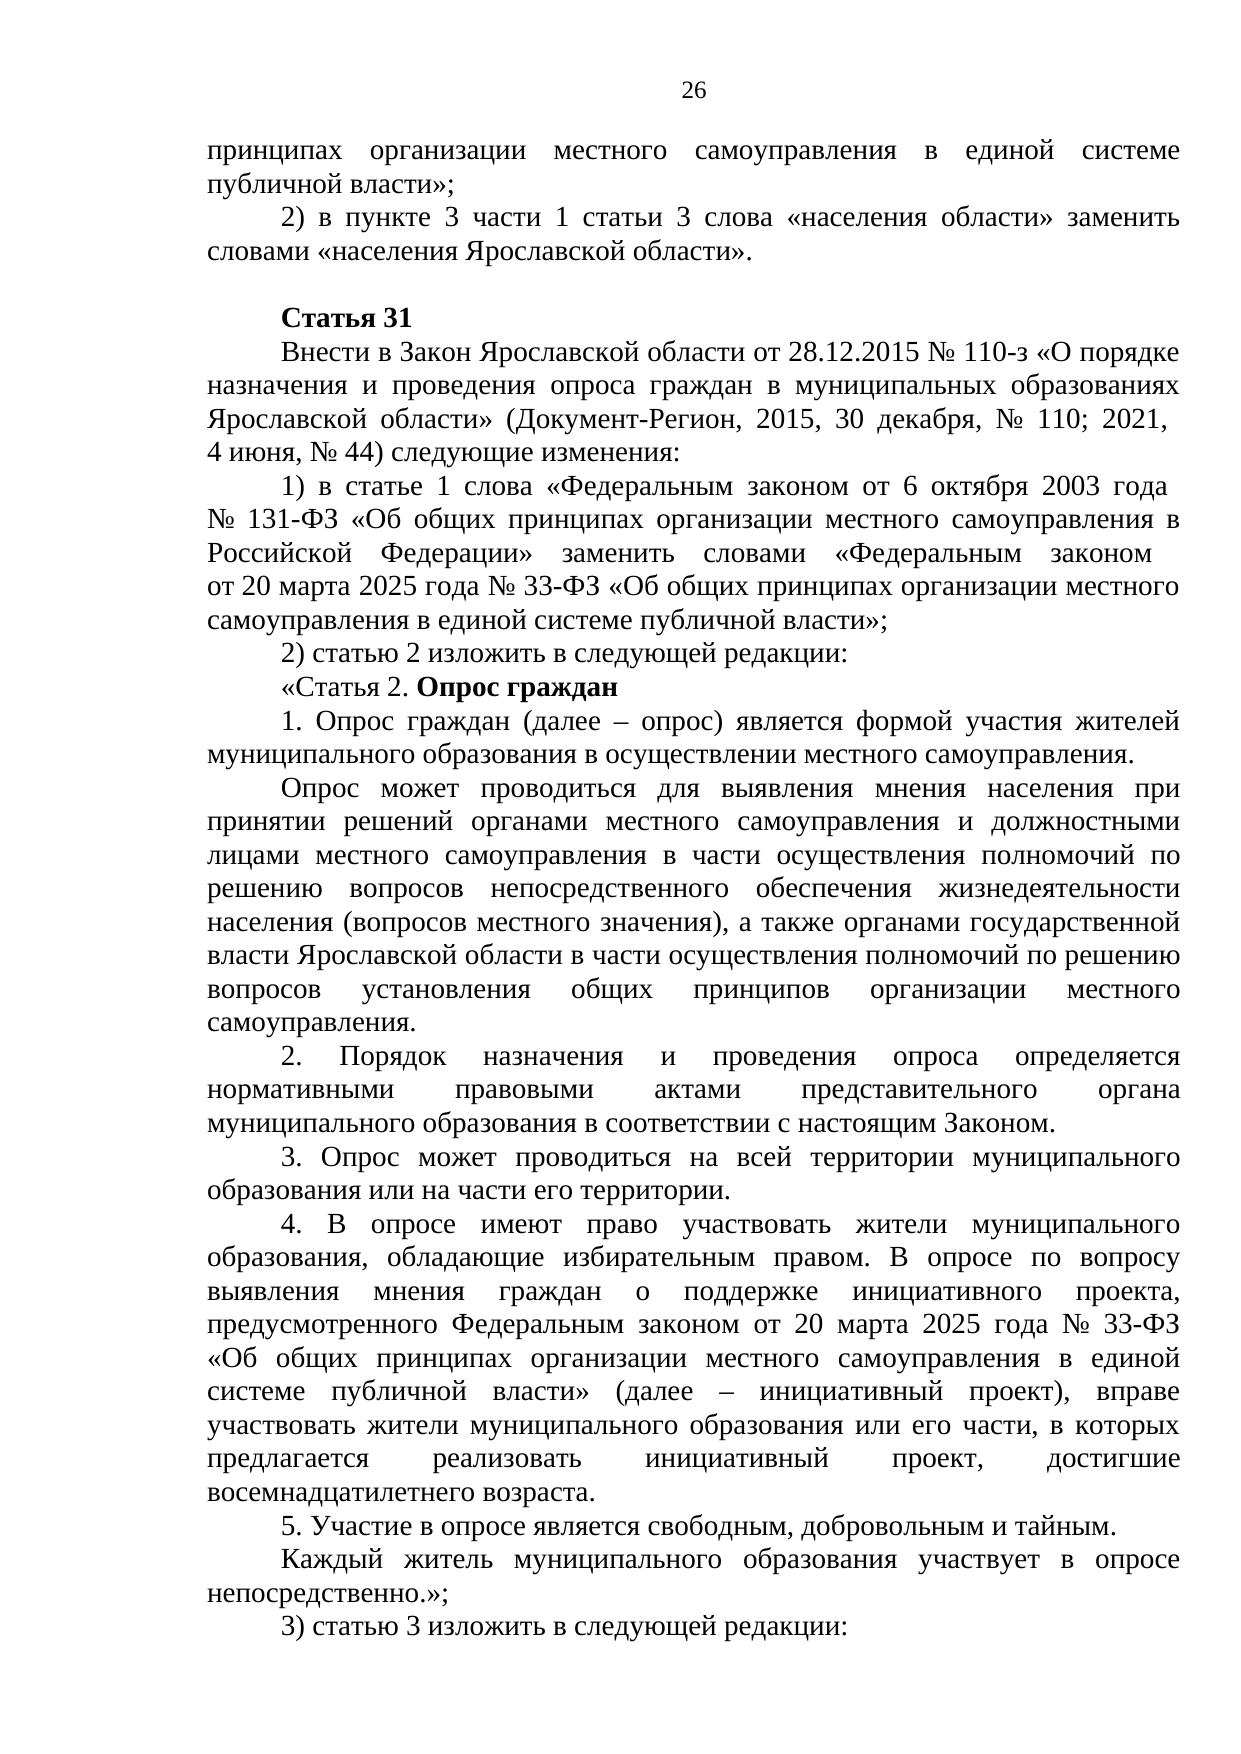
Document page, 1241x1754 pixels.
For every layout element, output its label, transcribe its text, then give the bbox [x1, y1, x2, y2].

text 2) статью 2 изложить в следующей редакции: [207, 636, 1181, 669]
text 4. В опросе имеют право участвовать жители муниципального образования, обладающие избирательным правом. В опросе по вопросу выявления мнения граждан о поддержке инициативного проекта, предусмотренного Федеральным законом от 20 марта 2025 года № 33-ФЗ «Об общих принципах организации местного самоуправления в единой системе публичной власти» (далее – инициативный проект), вправе участвовать жители муниципального образования или его части, в которых предлагается реализовать инициативный проект, достигшие восемнадцатилетнего возраста. [207, 1206, 1181, 1508]
text Каждый житель муниципального образования участвует в опросе непосредственно.»; [207, 1541, 1181, 1608]
text 3) статью 3 изложить в следующей редакции: [207, 1608, 1181, 1642]
text 1. Опрос граждан (далее – опрос) является формой участия жителей муниципального образования в осуществлении местного самоуправления. [207, 703, 1181, 770]
text 5. Участие в опросе является свободным, добровольным и тайным. [207, 1508, 1181, 1541]
text 2) в пункте 3 части 1 статьи 3 слова «населения области» заменить словами «населения Ярославской области». [207, 199, 1181, 267]
text Статья 31 [207, 300, 1181, 334]
text 3. Опрос может проводиться на всей территории муниципального образования или на части его территории. [207, 1139, 1181, 1206]
text Внести в Закон Ярославской области от 28.12.2015 № 110-з «О порядке назначения и проведения опроса граждан в муниципальных образованиях Ярославской области» (Документ-Регион, 2015, 30 декабря, № 110; 2021, 4 июня, № 44) следующие изменения: [207, 334, 1181, 468]
text «Статья 2. Опрос граждан [207, 669, 1181, 703]
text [207, 132, 1181, 199]
text 1) в статье 1 слова «Федеральным законом от 6 октября 2003 года № 131-ФЗ «Об общих принципах организации местного самоуправления в Российской Федерации» заменить словами «Федеральным законом от 20 марта 2025 года № 33-ФЗ «Об общих принципах организации местного самоуправления в единой системе публичной власти»; [207, 468, 1181, 636]
text 2. Порядок назначения и проведения опроса определяется нормативными правовыми актами представительного органа муниципального образования в соответствии с настоящим Законом. [207, 1038, 1181, 1139]
text Опрос может проводиться для выявления мнения населения при принятии решений органами местного самоуправления и должностными лицами местного самоуправления в части осуществления полномочий по решению вопросов непосредственного обеспечения жизнедеятельности населения (вопросов местного значения), а также органами государственной власти Ярославской области в части осуществления полномочий по решению вопросов установления общих принципов организации местного самоуправления. [207, 770, 1181, 1038]
